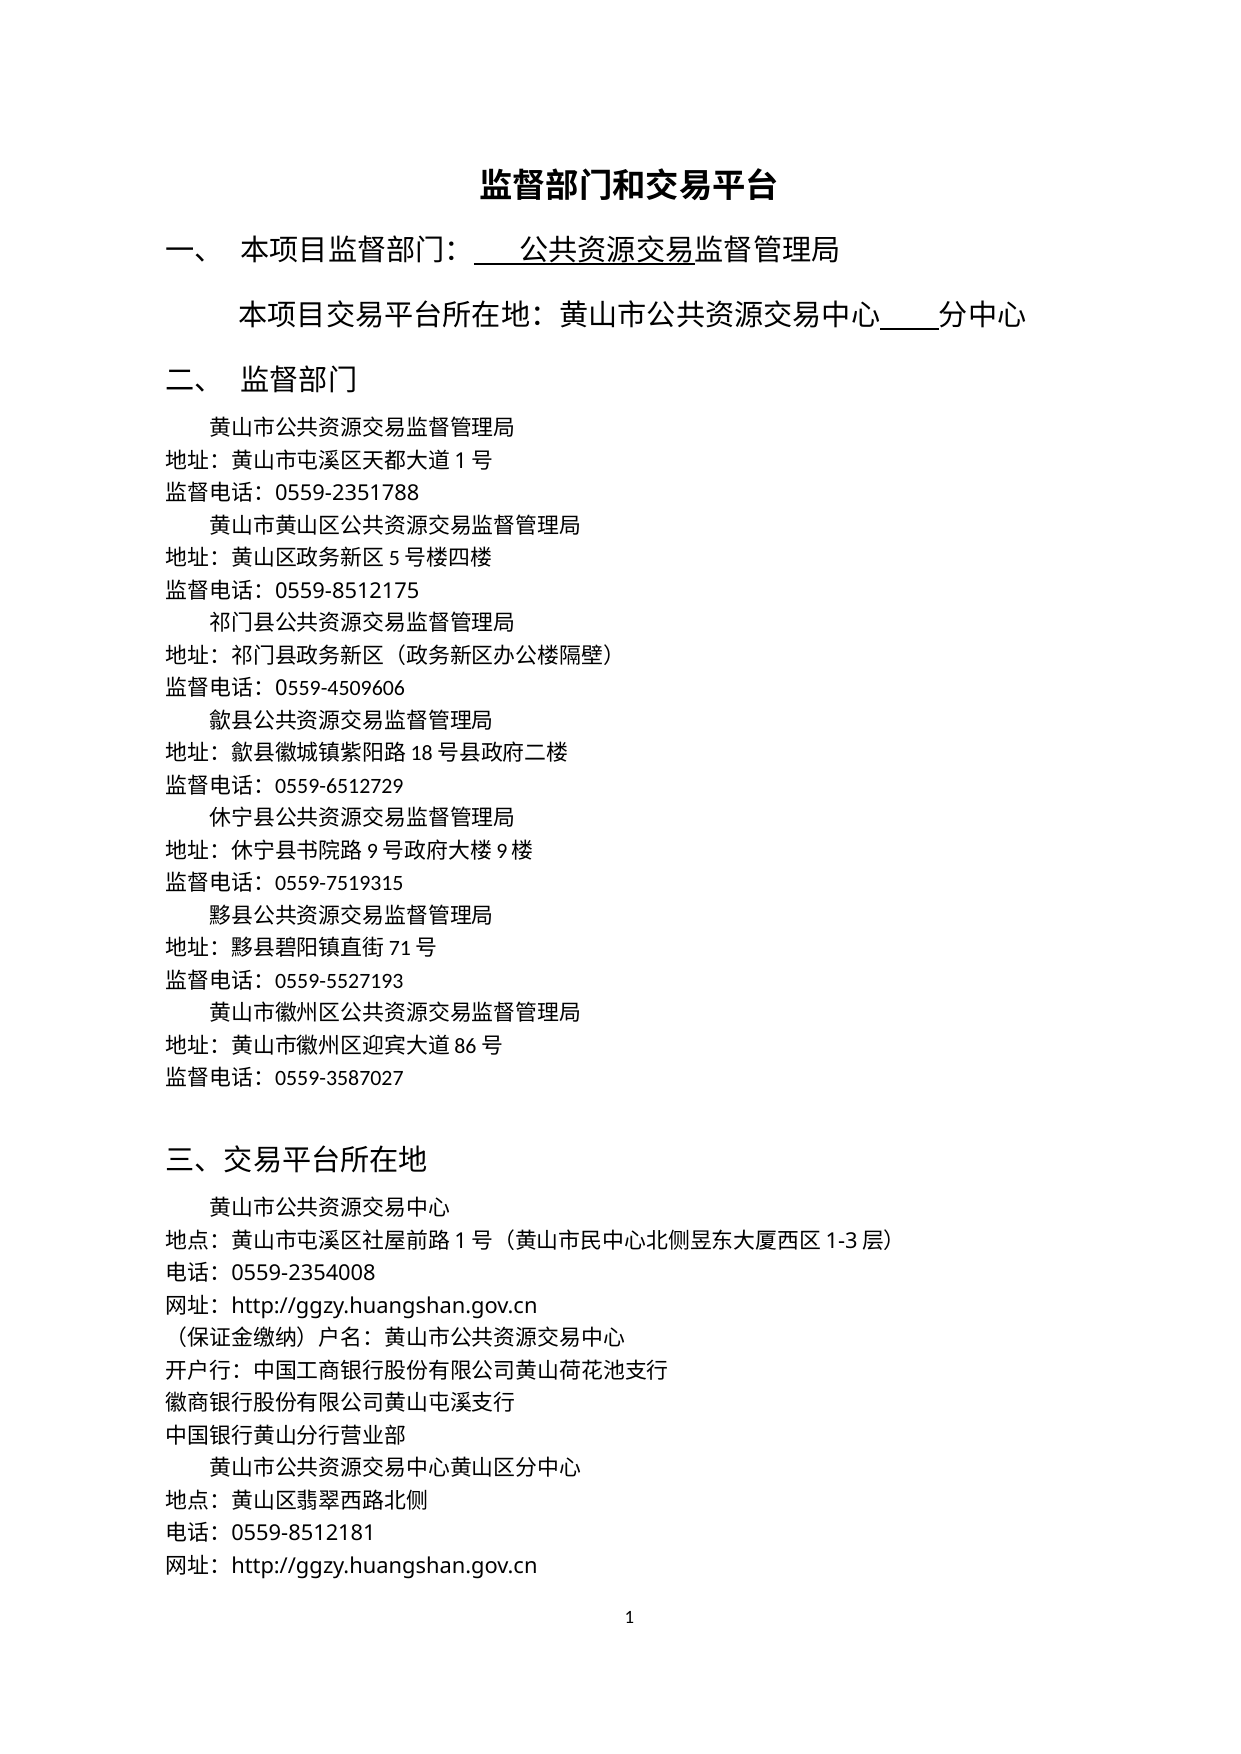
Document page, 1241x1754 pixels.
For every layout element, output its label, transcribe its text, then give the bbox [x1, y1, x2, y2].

text 地址：黄山市屯溪区天都大道1号 [165, 442, 1092, 475]
list 监督部门 [165, 345, 1092, 410]
text 祁门县公共资源交易监督管理局 [165, 605, 1092, 637]
list 交易平台所在地 [165, 1125, 1092, 1190]
text 黟县公共资源交易监督管理局 [165, 897, 1092, 930]
text 黄山市公共资源交易中心 [165, 1190, 1092, 1222]
text （保证金缴纳）户名：黄山市公共资源交易中心 [165, 1320, 1092, 1352]
text 监督电话：0559-6512729 [165, 767, 1092, 800]
text 歙县公共资源交易监督管理局 [165, 702, 1092, 735]
text 黄山市公共资源交易中心黄山区分中心 [165, 1450, 1092, 1482]
text 休宁县公共资源交易监督管理局 地址：休宁县书院路9号政府大楼9楼 监督电话：0559-7519315 [165, 800, 1092, 897]
text 监督部门和交易平台 [165, 150, 1092, 215]
text 黄山市徽州区公共资源交易监督管理局 [165, 995, 1092, 1027]
text 监督电话：0559-2351788 [165, 475, 1092, 507]
text 电话：0559-8512181 [165, 1515, 1092, 1547]
list 本项目监督部门： 公共资源交易监督管理局 [165, 215, 1092, 280]
text 中国银行黄山分行营业部 [165, 1417, 1092, 1450]
text 徽商银行股份有限公司黄山屯溪支行 [165, 1385, 1092, 1417]
text 监督电话：0559-8512175 [165, 572, 1092, 605]
text 地点：黄山区翡翠西路北侧 [165, 1482, 1092, 1515]
text 地址：黄山区政务新区5号楼四楼 [165, 540, 1092, 572]
text 监督电话：0559-3587027 [165, 1060, 1092, 1092]
text 地址：歙县徽城镇紫阳路18号县政府二楼 [165, 735, 1092, 767]
text 监督电话：0559-5527193 [165, 962, 1092, 995]
text 地址：黄山市徽州区迎宾大道86号 [165, 1027, 1092, 1060]
text 地点：黄山市屯溪区社屋前路1号（黄山市民中心北侧昱东大厦西区1-3层） [165, 1222, 1092, 1255]
text 开户行：中国工商银行股份有限公司黄山荷花池支行 [165, 1352, 1092, 1385]
text 网址：http://ggzy.huangshan.gov.cn [165, 1287, 1092, 1320]
text 地址：黟县碧阳镇直街71号 [165, 930, 1092, 962]
text 网址：http://ggzy.huangshan.gov.cn [165, 1547, 1092, 1580]
text 监督电话：0559-4509606 [165, 670, 1092, 702]
text 地址：祁门县政务新区（政务新区办公楼隔壁） [165, 637, 1092, 670]
text 黄山市公共资源交易监督管理局 [165, 410, 1092, 442]
text 本项目交易平台所在地：黄山市公共资源交易中心 分中心 [165, 280, 1092, 345]
text 电话：0559-2354008 [165, 1255, 1092, 1287]
text 黄山市黄山区公共资源交易监督管理局 [165, 507, 1092, 540]
